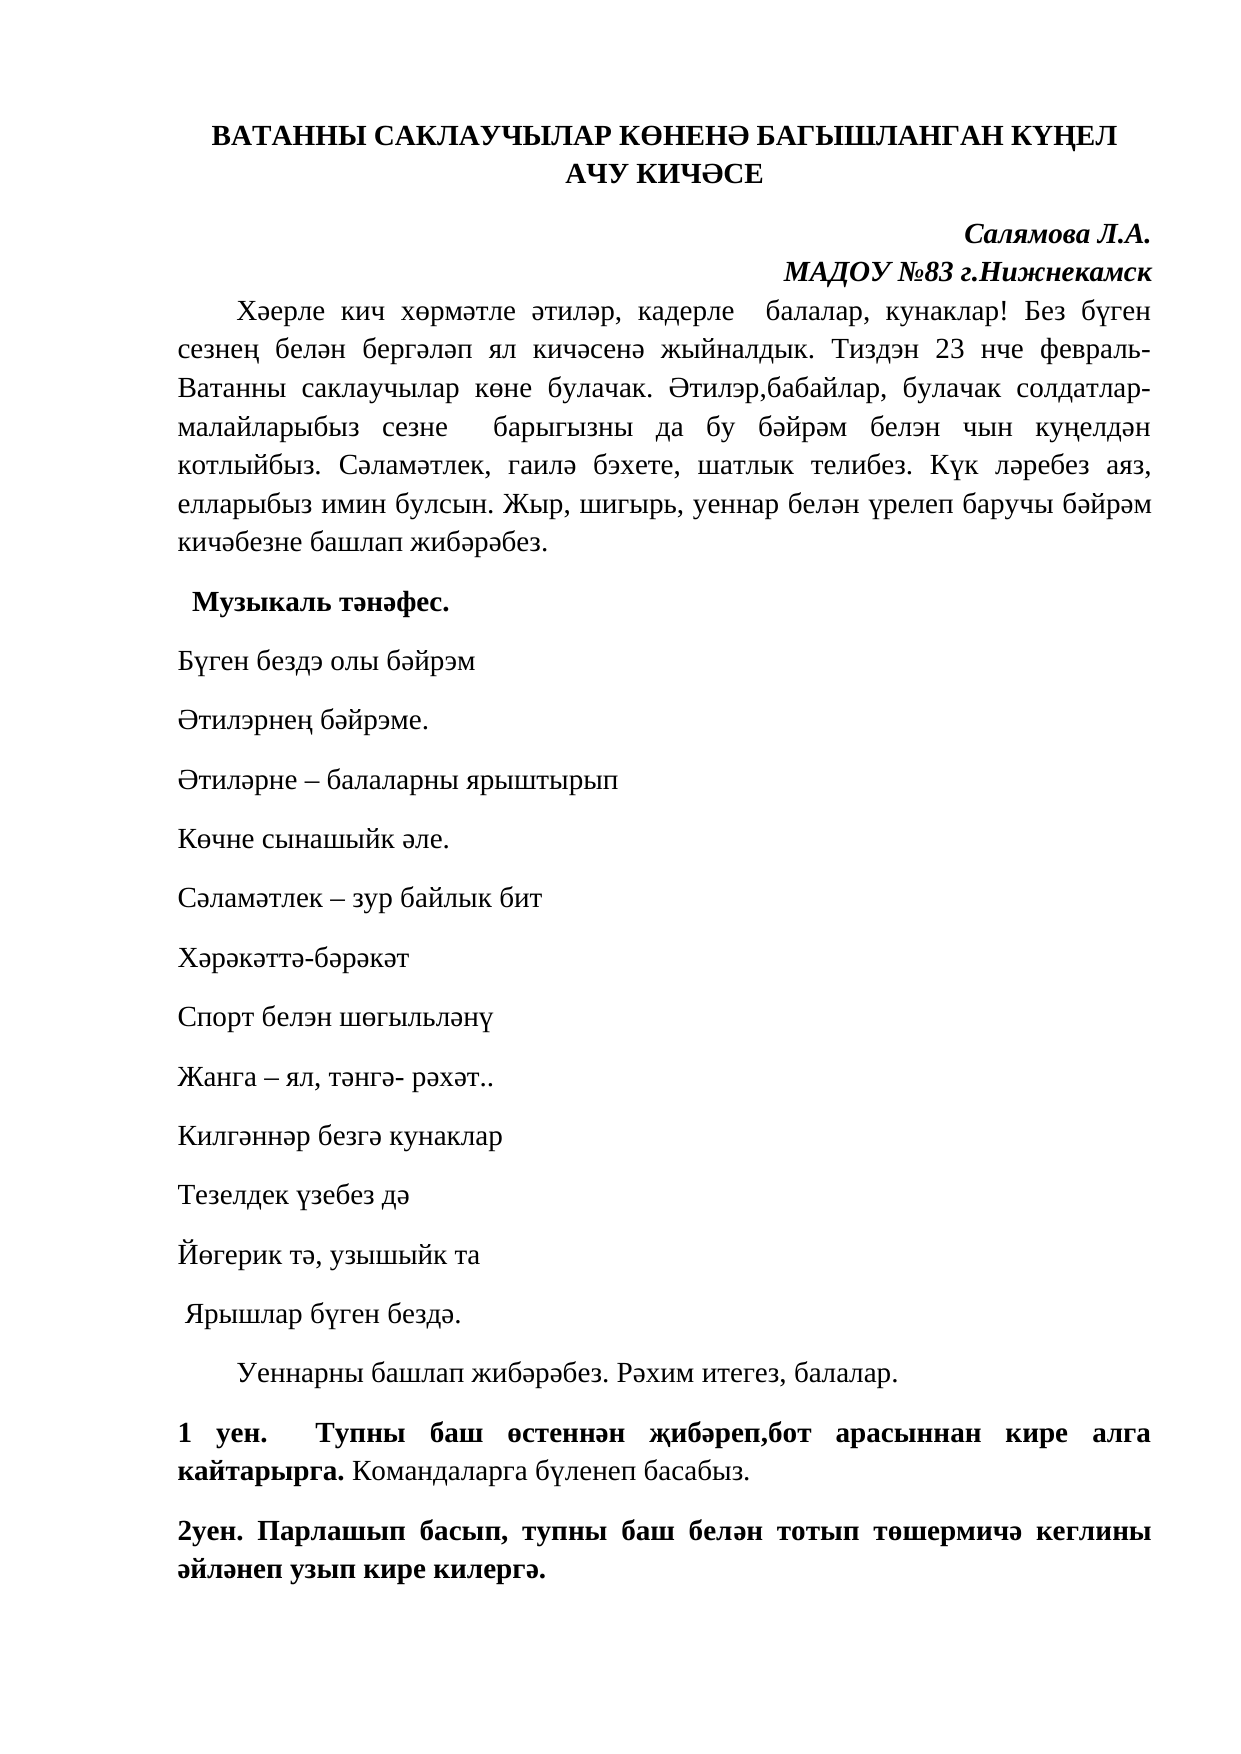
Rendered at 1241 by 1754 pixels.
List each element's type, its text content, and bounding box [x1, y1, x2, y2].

text Ярышлар бүген бездә. [177, 1296, 1152, 1330]
text МАДОУ №83 г.Нижнекамск [177, 254, 1152, 288]
text Салямова Л.А. [177, 216, 1152, 249]
text Жанга – ял, тәнгә- рәхәт.. [177, 1059, 1152, 1092]
text Бүген бездэ олы бәйрэм [177, 643, 1152, 677]
text Музыкаль тәнәфес. [177, 584, 1152, 617]
text Тезелдек үзебез дә [177, 1177, 1152, 1211]
text Әтиләрне – балаларны ярыштырып [177, 762, 1152, 795]
text Килгәннәр безгә кунаклар [177, 1118, 1152, 1152]
text 2уен. Парлашып басып, тупны баш белән тотып төшермичә кеглины әйләнеп узып кире килергә. [177, 1513, 1152, 1585]
text Әтилэрнең бәйрэме. [177, 702, 1152, 736]
text Хәрәкәттә-бәрәкәт [177, 940, 1152, 973]
text ВАТАННЫ САКЛАУЧЫЛАР КӨНЕНӘ БАГЫШЛАНГАН КҮҢЕЛ АЧУ КИЧӘСЕ [177, 118, 1152, 190]
text Уеннарны башлап жибәрәбез. Рәхим итегез, балалар. [177, 1356, 1152, 1389]
text Сәламәтлек – зур байлык бит [177, 881, 1152, 914]
text Спорт белэн шөгыльләнү [177, 999, 1152, 1033]
text Хәерле кич хөрмәтле әтиләр, кадерле балалар, кунаклар! Без бүген сезнең белән бергәләп ял кичәсенә жыйналдык. Тиздэн 23 нче февраль-Ватанны саклаучылар көне булачак. Әтилэр,бабайлар, булачак солдатлар- малайларыбыз сезне барыгызны да бу бәйрәм белэн чын куңелдән котлыйбыз. Сәламәтлек, гаилә бэхете, шатлык телибез. Күк ләребез аяз, елларыбыз имин булсын. Жыр, шигырь, уеннар белән үрелеп баручы бәйрәм кичәбезне башлап жибәрәбез. [177, 293, 1152, 558]
text Йөгерик тә, узышыйк та [177, 1237, 1152, 1270]
text Көчне сынашыйк әле. [177, 821, 1152, 855]
text 1 уен. Тупны баш өстеннән җибәреп,бот арасыннан кире алга кайтарырга. Командаларга бүленеп басабыз. [177, 1415, 1152, 1487]
